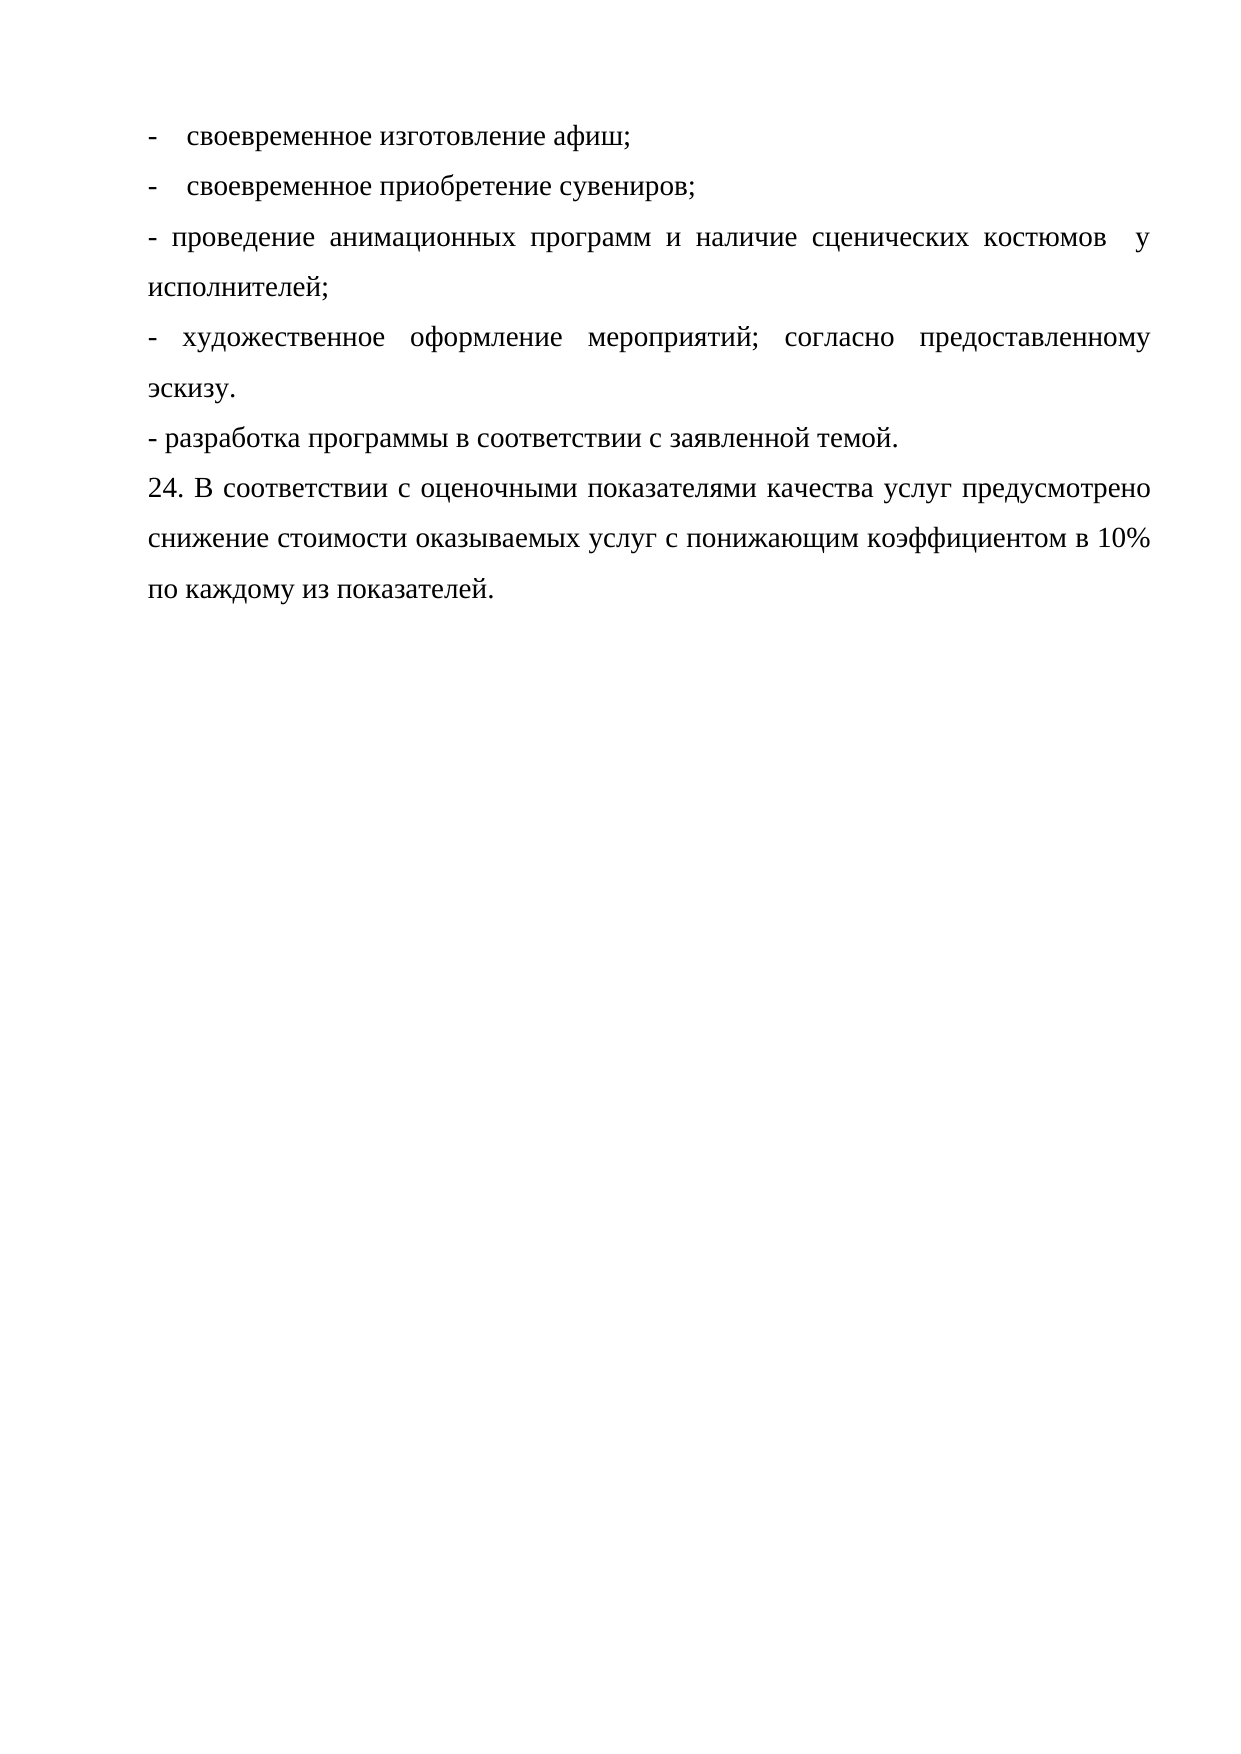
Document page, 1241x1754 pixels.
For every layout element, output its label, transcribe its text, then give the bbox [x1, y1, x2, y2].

text - художественное оформление мероприятий; согласно предоставленному эскизу. [148, 319, 1152, 403]
text 24. В соответствии с оценочными показателями качества услуг предусмотрено снижение стоимости оказываемых услуг с понижающим коэффициентом в 10% по каждому из показателей. [148, 470, 1152, 604]
text - своевременное приобретение сувениров; [148, 168, 1152, 202]
text - разработка программы в соответствии с заявленной темой. [148, 420, 1152, 453]
text - проведение анимационных программ и наличие сценических костюмов у исполнителей; [148, 219, 1152, 303]
text - своевременное изготовление афиш; [148, 118, 1152, 152]
